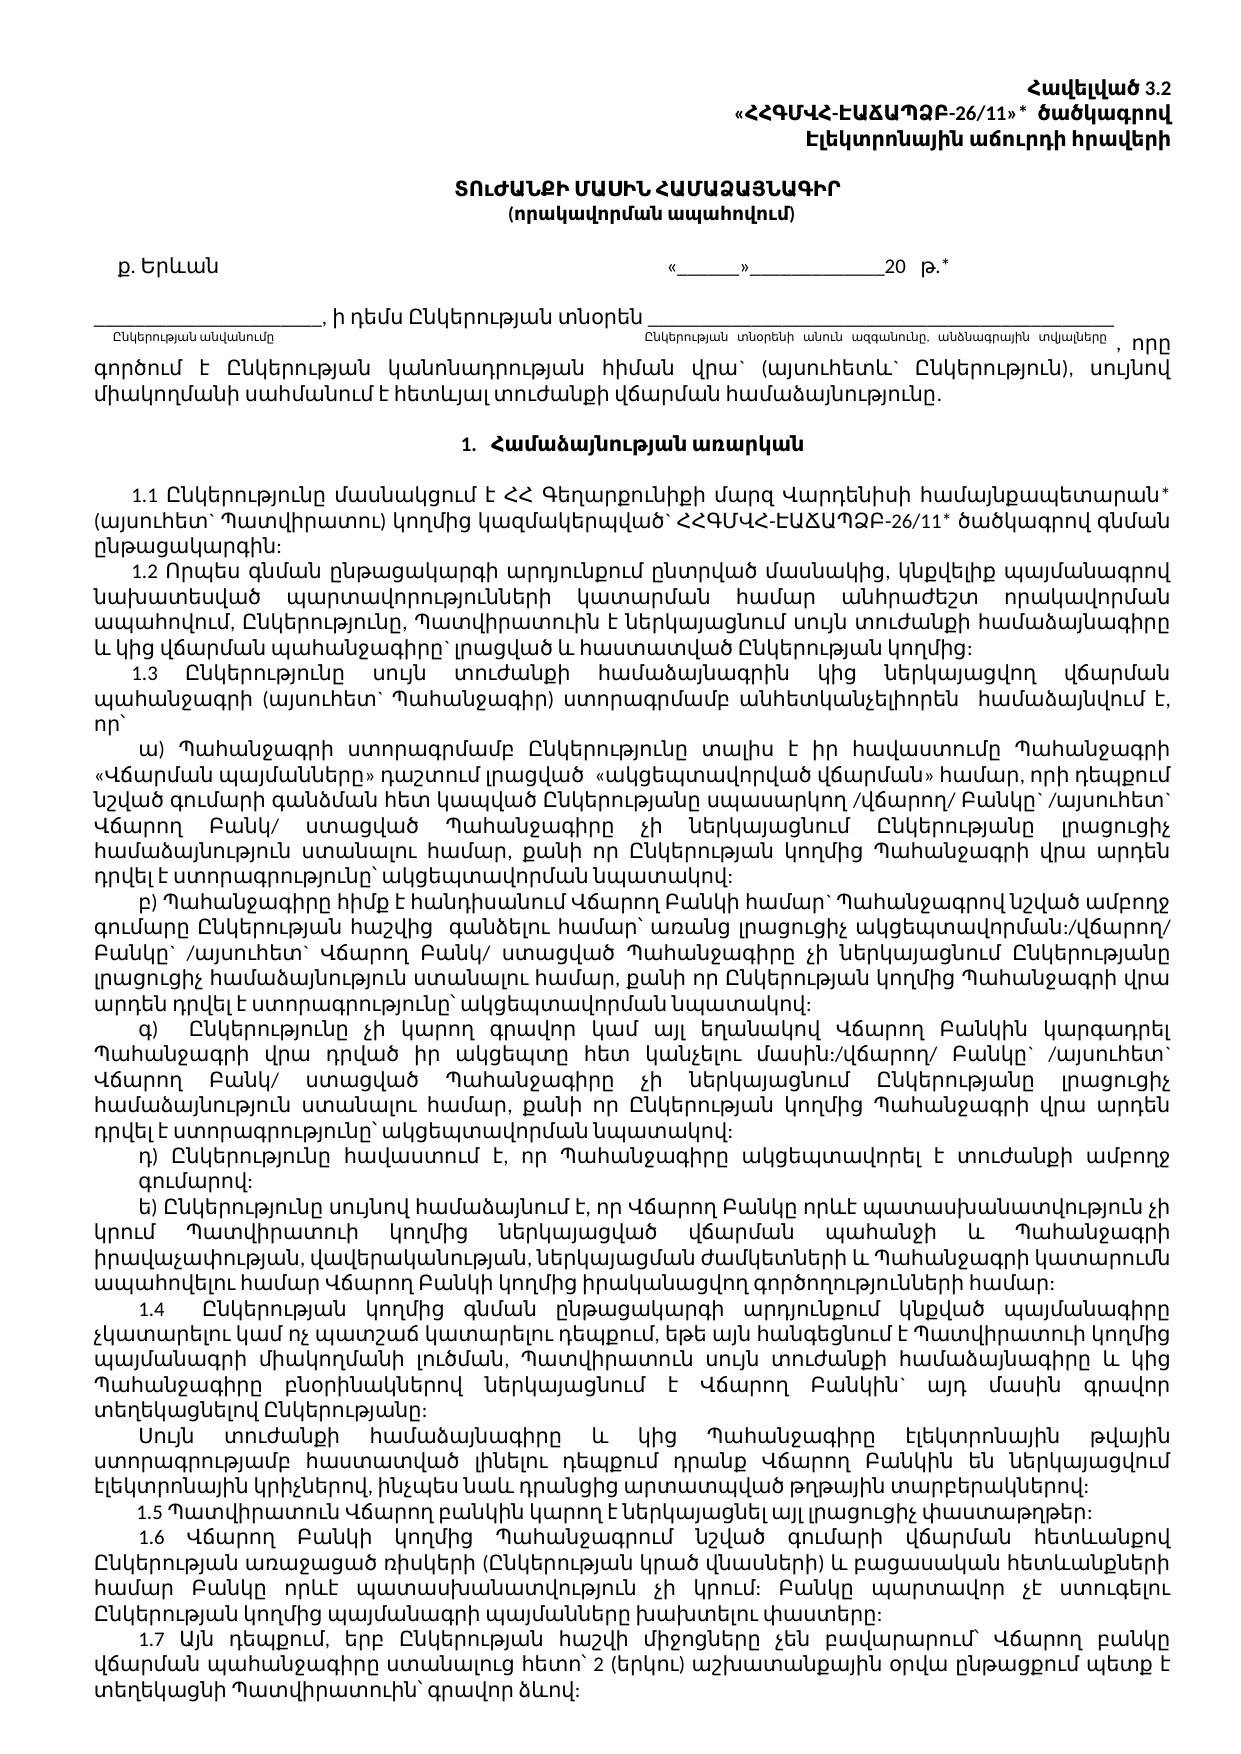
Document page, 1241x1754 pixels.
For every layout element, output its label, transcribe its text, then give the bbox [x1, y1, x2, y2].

text 1.7 Այն դեպքում, երբ Ընկերության հաշվի միջոցները չեն բավարարում՝ Վճարող բանկը վճարման պահանջագիրը ստանալուց հետո՝ 2 (երկու) աշխատանքային օրվա ընթացքում պետք է տեղեկացնի Պատվիրատուին՝ գրավոր ձևով: [94, 1626, 1171, 1702]
text 1.3 Ընկերությունը սույն տուժանքի համաձայնագրին կից ներկայացվող վճարման պահանջագրի (այսուհետ` Պահանջագիր) ստորագրմամբ անհետկանչելիորեն համաձայնվում է, որ՝ [94, 660, 1171, 737]
text 1.5 Պատվիրատուն Վճարող բանկին կարող է ներկայացնել այլ լրացուցիչ փաստաթղթեր: [94, 1499, 1171, 1524]
text 1.1 Ընկերությունը մասնակցում է ՀՀ Գեղարքունիքի մարզ Վարդենիսի համայնքապետարան* (այսուհետ` Պատվիրատու) կողմից կազմակերպված` ՀՀԳՄՎՀ-ԷԱՃԱՊՁԲ-26/11* ծածկագրով գնման ընթացակարգին: [94, 482, 1171, 559]
text ՏՈւԺԱՆՔԻ ՄԱՍԻՆ ՀԱՄԱՁԱՅՆԱԳԻՐ [94, 177, 1171, 202]
text «ՀՀԳՄՎՀ-ԷԱՃԱՊՁԲ-26/11»* ծածկագրով [94, 100, 1171, 126]
text (որակավորման ապահովում) [94, 202, 1171, 225]
text Հավելված 3.2 [94, 75, 1171, 100]
text ա) Պահանջագրի ստորագրմամբ Ընկերությունը տալիս է իր հավաստումը Պահանջագրի «Վճարման պայմանները» դաշտում լրացված «ակցեպտավորված վճարման» համար, որի դեպքում նշված գումարի գանձման հետ կապված Ընկերությանը սպասարկող /վճարող/ Բանկը` /այսուհետ` Վճարող Բանկ/ ստացված Պահանջագիրը չի ներկայացնում Ընկերությանը լրացուցիչ համաձայնություն ստանալու համար, քանի որ Ընկերության կողմից Պահանջագրի վրա արդեն դրվել է ստորագրությունը՝ ակցեպտավորման նպատակով: [94, 737, 1171, 889]
text 1.6 Վճարող Բանկի կողմից Պահանջագրում նշված գումարի վճարման հետևանքով Ընկերության առաջացած ռիսկերի (Ընկերության կրած վնասների) և բացասական հետևանքների համար Բանկը որևէ պատասխանատվություն չի կրում: Բանկը պարտավոր չէ ստուգելու Ընկերության կողմից պայմանագրի պայմանները խախտելու փաստերը: [94, 1524, 1171, 1626]
text Ընկերության անվանումը Ընկերության տնօրենի անուն ազգանունը, անձնագրային տվյալները , որը գործում է Ընկերության կանոնադրության հիման վրա` (այսուհետև` Ընկերություն), սույնով միակողմանի սահմանում է հետևյալ տուժանքի վճարման համաձայնությունը. [94, 330, 1171, 406]
text 1.2 Որպես գնման ընթացակարգի արդյունքում ընտրված մասնակից, կնքվելիք պայմանագրով նախատեսված պարտավորությունների կատարման համար անհրաժեշտ որակավորման ապահովում, Ընկերությունը, Պատվիրատուին է ներկայացնում սույն տուժանքի համաձայնագիրը և կից վճարման պահանջագիրը` լրացված և հաստատված Ընկերության կողմից: [94, 559, 1171, 660]
text 1. Համաձայնության առարկան [94, 432, 1171, 457]
text Էլեկտրոնային աճուրդի հրավերի [94, 126, 1171, 151]
text ե) Ընկերությունը սույնով համաձայնում է, որ Վճարող Բանկը որևէ պատասխանատվություն չի կրում Պատվիրատուի կողմից ներկայացված վճարման պահանջի և Պահանջագրի իրավաչափության, վավերականության, ներկայացման ժամկետների և Պահանջագրի կատարումն ապահովելու համար Վճարող Բանկի կողմից իրականացվող գործողությունների համար: [94, 1194, 1171, 1296]
text Սույն տուժանքի համաձայնագիրը և կից Պահանջագիրը էլեկտրոնային թվային ստորագրությամբ հաստատված լինելու դեպքում դրանք Վճարող Բանկին են ներկայացվում էլեկտրոնային կրիչներով, ինչպես նաև դրանցից արտատպված թղթային տարբերակներով: [94, 1423, 1171, 1499]
text բ) Պահանջագիրը հիմք է հանդիսանում Վճարող Բանկի համար` Պահանջագրով նշված ամբողջ գումարը Ընկերության հաշվից գանձելու համար՝ առանց լրացուցիչ ակցեպտավորման:/վճարող/ Բանկը` /այսուհետ` Վճարող Բանկ/ ստացված Պահանջագիրը չի ներկայացնում Ընկերությանը լրացուցիչ համաձայնություն ստանալու համար, քանի որ Ընկերության կողմից Պահանջագրի վրա արդեն դրվել է ստորագրությունը՝ ակցեպտավորման նպատակով: [94, 889, 1171, 1016]
text ք. Երևան «______»_____________20 թ.* [94, 254, 1171, 279]
text գ) Ընկերությունը չի կարող գրավոր կամ այլ եղանակով Վճարող Բանկին կարգադրել Պահանջագրի վրա դրված իր ակցեպտը հետ կանչելու մասին:/վճարող/ Բանկը` /այսուհետ` Վճարող Բանկ/ ստացված Պահանջագիրը չի ներկայացնում Ընկերությանը լրացուցիչ համաձայնություն ստանալու համար, քանի որ Ընկերության կողմից Պահանջագրի վրա արդեն դրվել է ստորագրությունը՝ ակցեպտավորման նպատակով: [94, 1016, 1171, 1143]
text 1.4 Ընկերության կողմից գնման ընթացակարգի արդյունքում կնքված պայմանագիրը չկատարելու կամ ոչ պատշաճ կատարելու դեպքում, եթե այն հանգեցնում է Պատվիրատուի կողմից պայմանագրի միակողմանի լուծման, Պատվիրատուն սույն տուժանքի համաձայնագիրը և կից Պահանջագիրը բնօրինակներով ներկայացնում է Վճարող Բանկին` այդ մասին գրավոր տեղեկացնելով Ընկերությանը: [94, 1296, 1171, 1423]
text ______________________, ի դեմս Ընկերության տնօրեն _____________________________________________ [94, 304, 1171, 330]
text դ) Ընկերությունը հավաստում է, որ Պահանջագիրը ակցեպտավորել է տուժանքի ամբողջ գումարով: [138, 1143, 1171, 1194]
